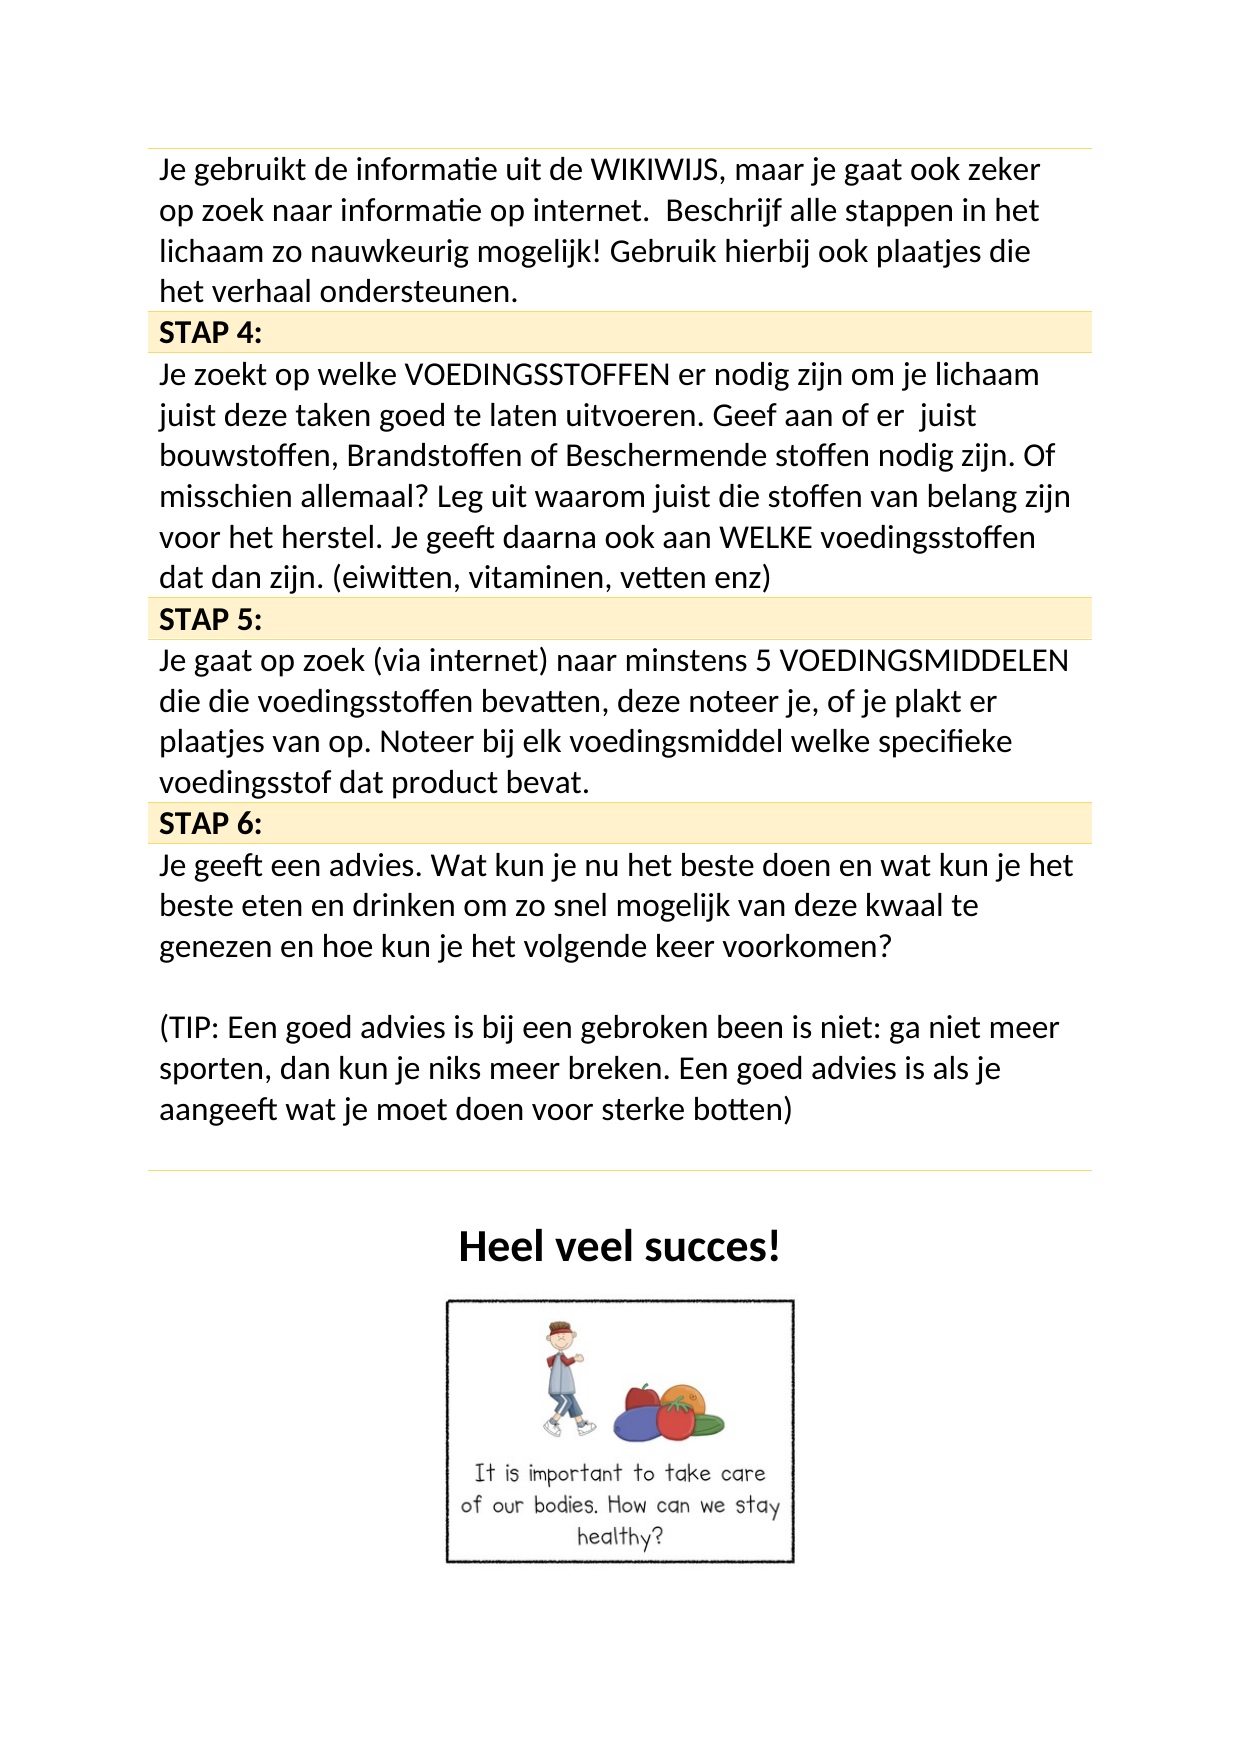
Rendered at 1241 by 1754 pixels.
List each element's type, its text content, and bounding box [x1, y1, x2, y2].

table_cell Je geeft een advies. Wat kun je nu het beste doen en wat kun je het beste eten en drinken om zo snel mogelijk van deze kwaal te genezen en hoe kun je het volgende keer voorkomen? (TIP: Een goed advies is bij een gebroken been is niet: ga niet meer sporten, dan kun je niks meer breken. Een goed advies is als je aangeeft wat je moet doen voor sterke botten) [148, 844, 1092, 1169]
table_cell STAP 5: [148, 598, 1092, 638]
text Heel veel succes! [148, 1217, 1093, 1273]
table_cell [148, 149, 1092, 311]
table_cell STAP 6: [148, 803, 1092, 843]
table_cell Je gaat op zoek (via internet) naar minstens 5 VOEDINGSMIDDELEN die die voedingsstoffen bevatten, deze noteer je, of je plakt er plaatjes van op. Noteer bij elk voedingsmiddel welke specifieke voedingsstof dat product bevat. [148, 640, 1092, 802]
picture [442, 1293, 799, 1569]
table_cell Je zoekt op welke VOEDINGSSTOFFEN er nodig zijn om je lichaam juist deze taken goed te laten uitvoeren. Geef aan of er juist bouwstoffen, Brandstoffen of Beschermende stoffen nodig zijn. Of misschien allemaal? Leg uit waarom juist die stoffen van belang zijn voor het herstel. Je geeft daarna ook aan WELKE voedingsstoffen dat dan zijn. (eiwitten, vitaminen, vetten enz) [148, 353, 1092, 597]
table_cell STAP 4: [148, 312, 1092, 352]
